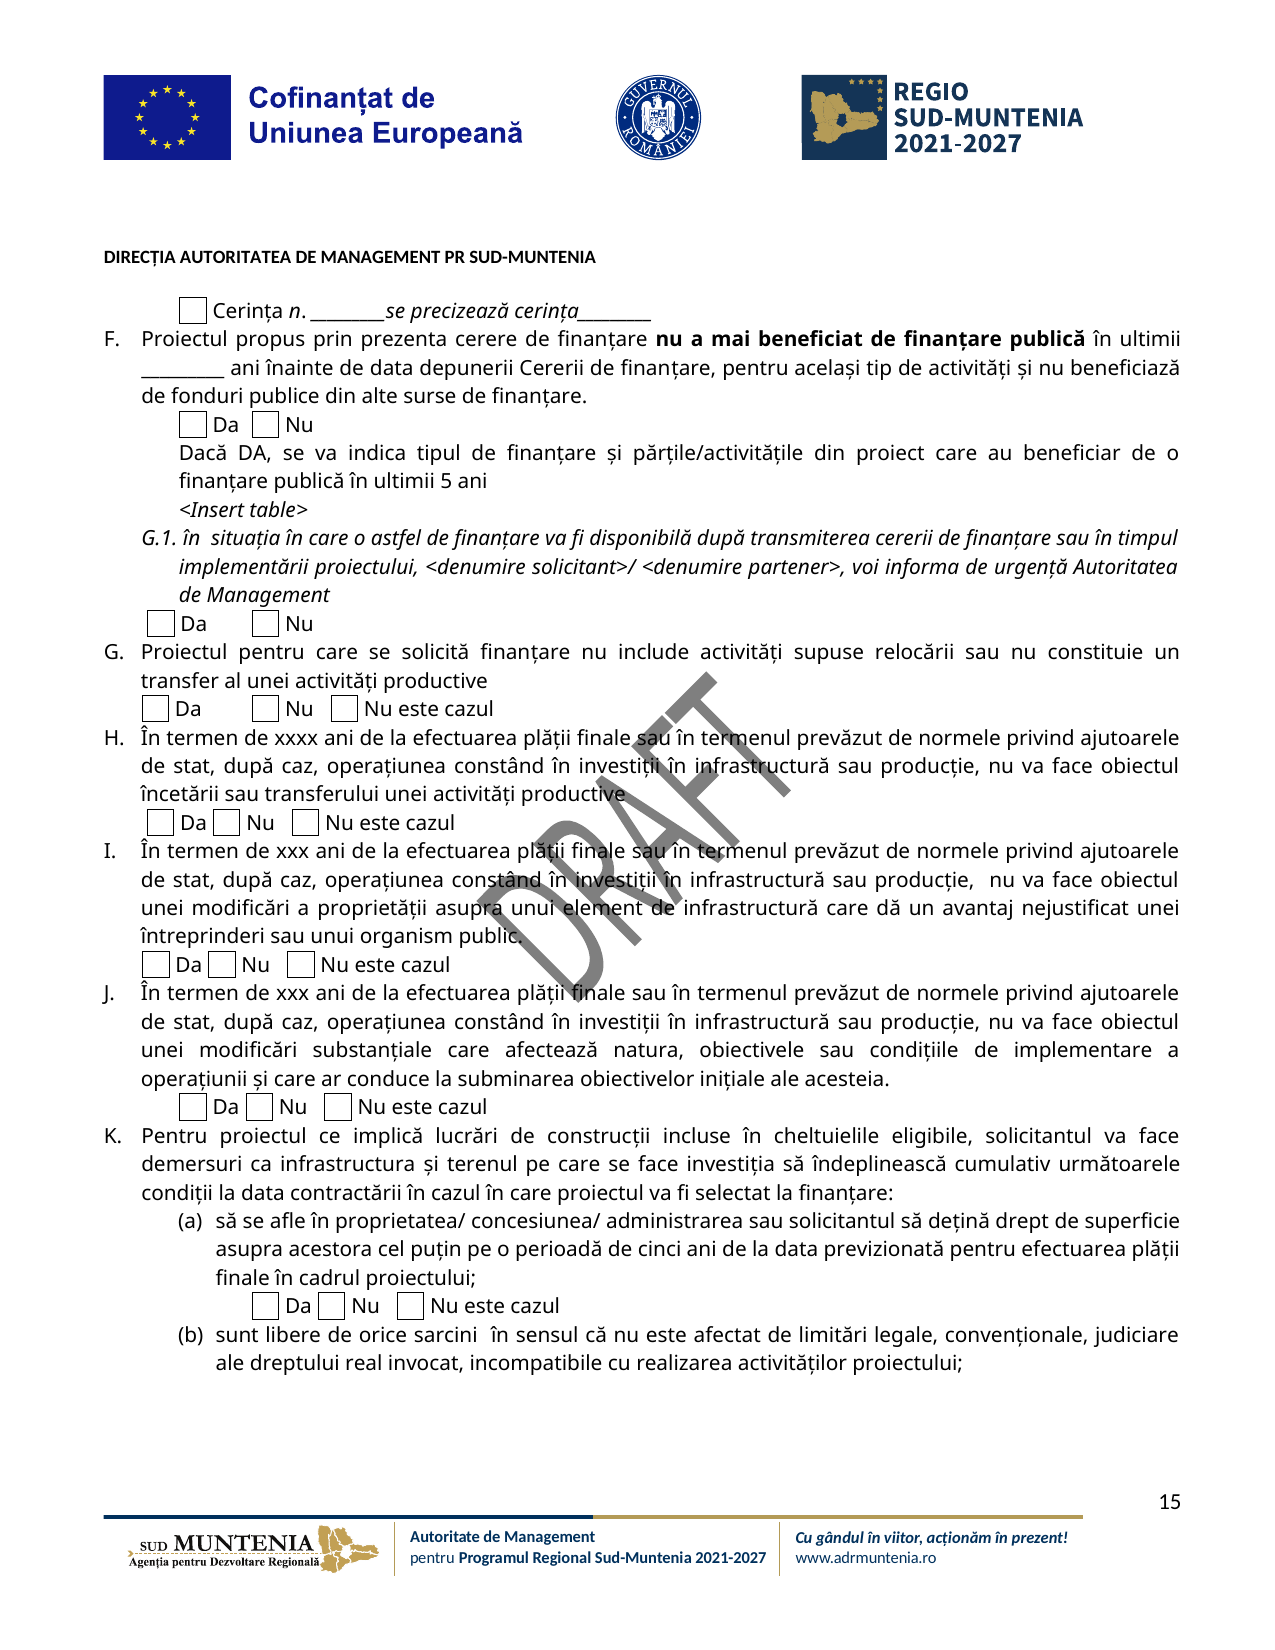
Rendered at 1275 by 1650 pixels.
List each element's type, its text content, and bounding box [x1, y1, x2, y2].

list Cerința n. _________se precizează cerința_________ [178, 296, 1181, 324]
list În termen de xxxx ani de la efectuarea plății finale sau în termenul prevăzut de normele privind ajutoarele de stat, după caz, operațiunea constând în investiții în infrastructură sau producție, nu va face obiectul încetării sau transferului unei activități productive [103, 723, 1181, 808]
list Proiectul propus prin prezenta cerere de finanţare nu a mai beneficiat de finanţare publică în ultimii _________ ani înainte de data depunerii Cererii de finanţare, pentru acelaşi tip de activităţi şi nu beneficiază de fonduri publice din alte surse de finanţare. [103, 324, 1181, 410]
list sunt libere de orice sarcini în sensul că nu este afectat de limitări legale, convenționale, judiciare ale dreptului real invocat, incompatibile cu realizarea activităților proiectului; [178, 1320, 1181, 1377]
list să se afle în proprietatea/ concesiunea/ administrarea sau solicitantul să dețină drept de superficie asupra acestora cel puțin pe o perioadă de cinci ani de la data previzionată pentru efectuarea plății finale în cadrul proiectului; [178, 1206, 1181, 1291]
list Da Nu Nu este cazul [141, 808, 1181, 836]
list Da Nu Nu este cazul [178, 1092, 1181, 1121]
list Da Nu [141, 609, 1181, 637]
list <Insert table> [178, 495, 1181, 523]
list Da Nu [178, 410, 1181, 438]
list Da Nu Nu este cazul [141, 950, 1181, 978]
list Da Nu Nu este cazul [141, 694, 1181, 723]
list Pentru proiectul ce implică lucrări de construcţii incluse în cheltuielile eligibile, solicitantul va face demersuri ca infrastructura şi terenul pe care se face investiţia să îndeplinească cumulativ următoarele condiţii la data contractării în cazul în care proiectul va fi selectat la finanțare: [103, 1121, 1181, 1206]
list Da Nu Nu este cazul [178, 1291, 1181, 1320]
list În termen de xxx ani de la efectuarea plății finale sau în termenul prevăzut de normele privind ajutoarele de stat, după caz, operațiunea constând în investiții în infrastructură sau producție, nu va face obiectul unei modificări a proprietății asupra unui element de infrastructură care dă un avantaj nejustificat unei întreprinderi sau unui organism public. [103, 836, 1181, 950]
list G.1. în situaţia în care o astfel de finanţare va fi disponibilă după transmiterea cererii de finanţare sau în timpul implementării proiectului, <denumire solicitant>/ <denumire partener>, voi informa de urgenţă Autoritatea de Management [141, 523, 1181, 609]
list În termen de xxx ani de la efectuarea plății finale sau în termenul prevăzut de normele privind ajutoarele de stat, după caz, operațiunea constând în investiții în infrastructură sau producție, nu va face obiectul unei modificări substanțiale care afectează natura, obiectivele sau condițiile de implementare a operațiunii și care ar conduce la subminarea obiectivelor inițiale ale acesteia. [103, 978, 1181, 1092]
list Proiectul pentru care se solicită finanţare nu include activități supuse relocării sau nu constituie un transfer al unei activități productive [103, 637, 1181, 694]
list Dacă DA, se va indica tipul de finanțare și părțile/activitățile din proiect care au beneficiar de o finanțare publică în ultimii 5 ani [178, 438, 1181, 495]
